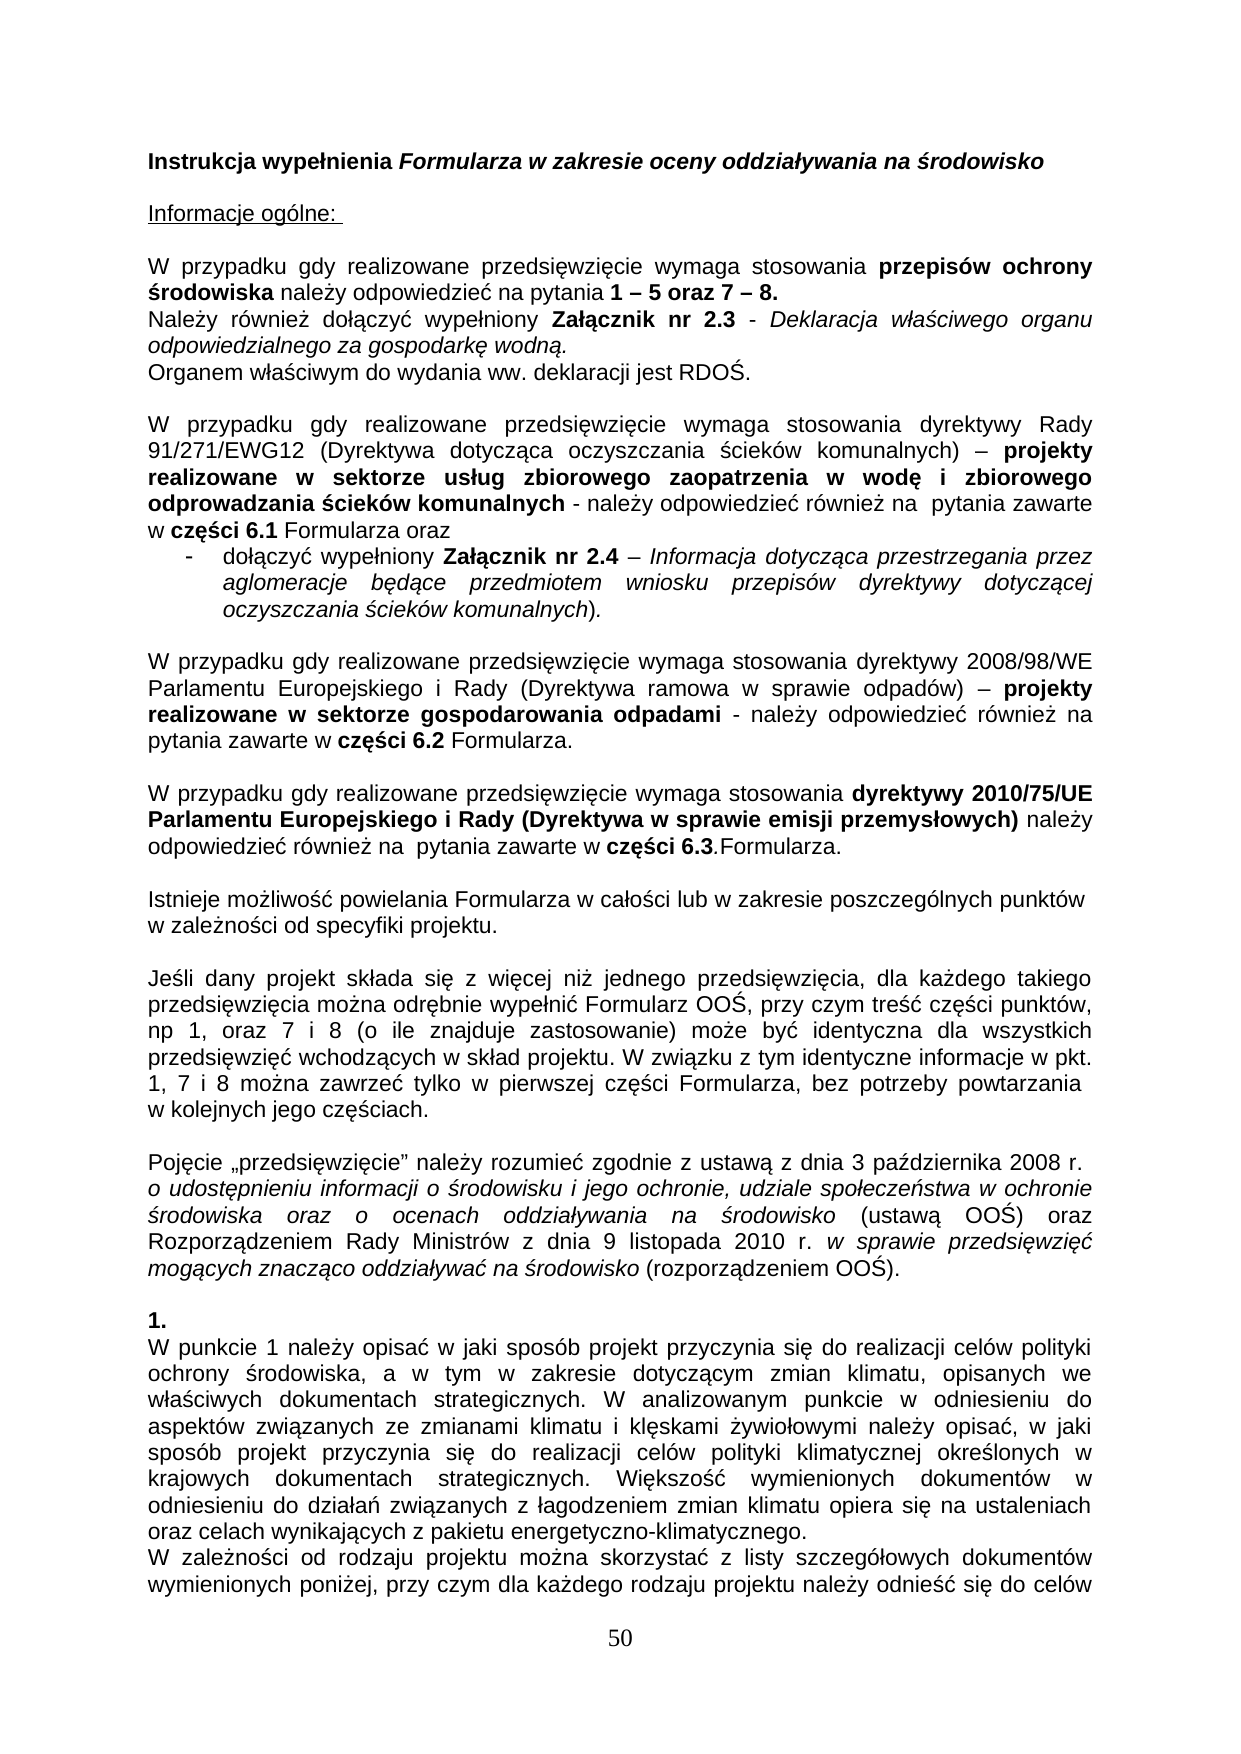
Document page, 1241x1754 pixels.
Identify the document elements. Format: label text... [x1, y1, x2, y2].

text W przypadku gdy realizowane przedsięwzięcie wymaga stosowania dyrektywy 2008/98/WE Parlamentu Europejskiego i Rady (Dyrektywa ramowa w sprawie odpadów) – projekty realizowane w sektorze gospodarowania odpadami - należy odpowiedzieć również na pytania zawarte w części 6.2 Formularza. [148, 648, 1093, 754]
text Należy również dołączyć wypełniony Załącznik nr 2.3 - Deklaracja właściwego organu odpowiedzialnego za gospodarkę wodną. [148, 306, 1093, 358]
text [148, 1544, 1093, 1597]
text W punkcie 1 należy opisać w jaki sposób projekt przyczynia się do realizacji celów polityki ochrony środowiska, a w tym w zakresie dotyczącym zmian klimatu, opisanych we właściwych dokumentach strategicznych. W analizowanym punkcie w odniesieniu do aspektów związanych ze zmianami klimatu i klęskami żywiołowymi należy opisać, w jaki sposób projekt przyczynia się do realizacji celów polityki klimatycznej określonych w krajowych dokumentach strategicznych. Większość wymienionych dokumentów w odniesieniu do działań związanych z łagodzeniem zmian klimatu opiera się na ustaleniach oraz celach wynikających z pakietu energetyczno-klimatycznego. [148, 1333, 1093, 1544]
text Pojęcie „przedsięwzięcie” należy rozumieć zgodnie z ustawą z dnia 3 października 2008 r. o udostępnieniu informacji o środowisku i jego ochronie, udziale społeczeństwa w ochronie środowiska oraz o ocenach oddziaływania na środowisko (ustawą OOŚ) oraz Rozporządzeniem Rady Ministrów z dnia 9 listopada 2010 r. w sprawie przedsięwzięć mogących znacząco oddziaływać na środowisko (rozporządzeniem OOŚ). [148, 1149, 1093, 1281]
text W przypadku gdy realizowane przedsięwzięcie wymaga stosowania dyrektywy Rady 91/271/EWG12 (Dyrektywa dotycząca oczyszczania ścieków komunalnych) – projekty realizowane w sektorze usług zbiorowego zaopatrzenia w wodę i zbiorowego odprowadzania ścieków komunalnych - należy odpowiedzieć również na pytania zawarte w części 6.1 Formularza oraz [148, 411, 1093, 543]
text W przypadku gdy realizowane przedsięwzięcie wymaga stosowania dyrektywy 2010/75/UE Parlamentu Europejskiego i Rady (Dyrektywa w sprawie emisji przemysłowych) należy odpowiedzieć również na pytania zawarte w części 6.3.Formularza. [148, 780, 1093, 859]
text Istnieje możliwość powielania Formularza w całości lub w zakresie poszczególnych punktów w zależności od specyfiki projektu. [148, 886, 1093, 938]
list dołączyć wypełniony Załącznik nr 2.4 – Informacja dotycząca przestrzegania przez aglomeracje będące przedmiotem wniosku przepisów dyrektywy dotyczącej oczyszczania ścieków komunalnych). [185, 543, 1093, 622]
text Instrukcja wypełnienia Formularza w zakresie oceny oddziaływania na środowisko [148, 148, 1093, 174]
text Organem właściwym do wydania ww. deklaracji jest RDOŚ. [148, 358, 1093, 385]
text Informacje ogólne: [148, 200, 1093, 227]
text Jeśli dany projekt składa się z więcej niż jednego przedsięwzięcia, dla każdego takiego przedsięwzięcia można odrębnie wypełnić Formularz OOŚ, przy czym treść części punktów, np 1, oraz 7 i 8 (o ile znajduje zastosowanie) może być identyczna dla wszystkich przedsięwzięć wchodzących w skład projektu. W związku z tym identyczne informacje w pkt. 1, 7 i 8 można zawrzeć tylko w pierwszej części Formularza, bez potrzeby powtarzania w kolejnych jego częściach. [148, 964, 1093, 1123]
text 1. [148, 1307, 1093, 1333]
text W przypadku gdy realizowane przedsięwzięcie wymaga stosowania przepisów ochrony środowiska należy odpowiedzieć na pytania 1 – 5 oraz 7 – 8. [148, 253, 1093, 306]
